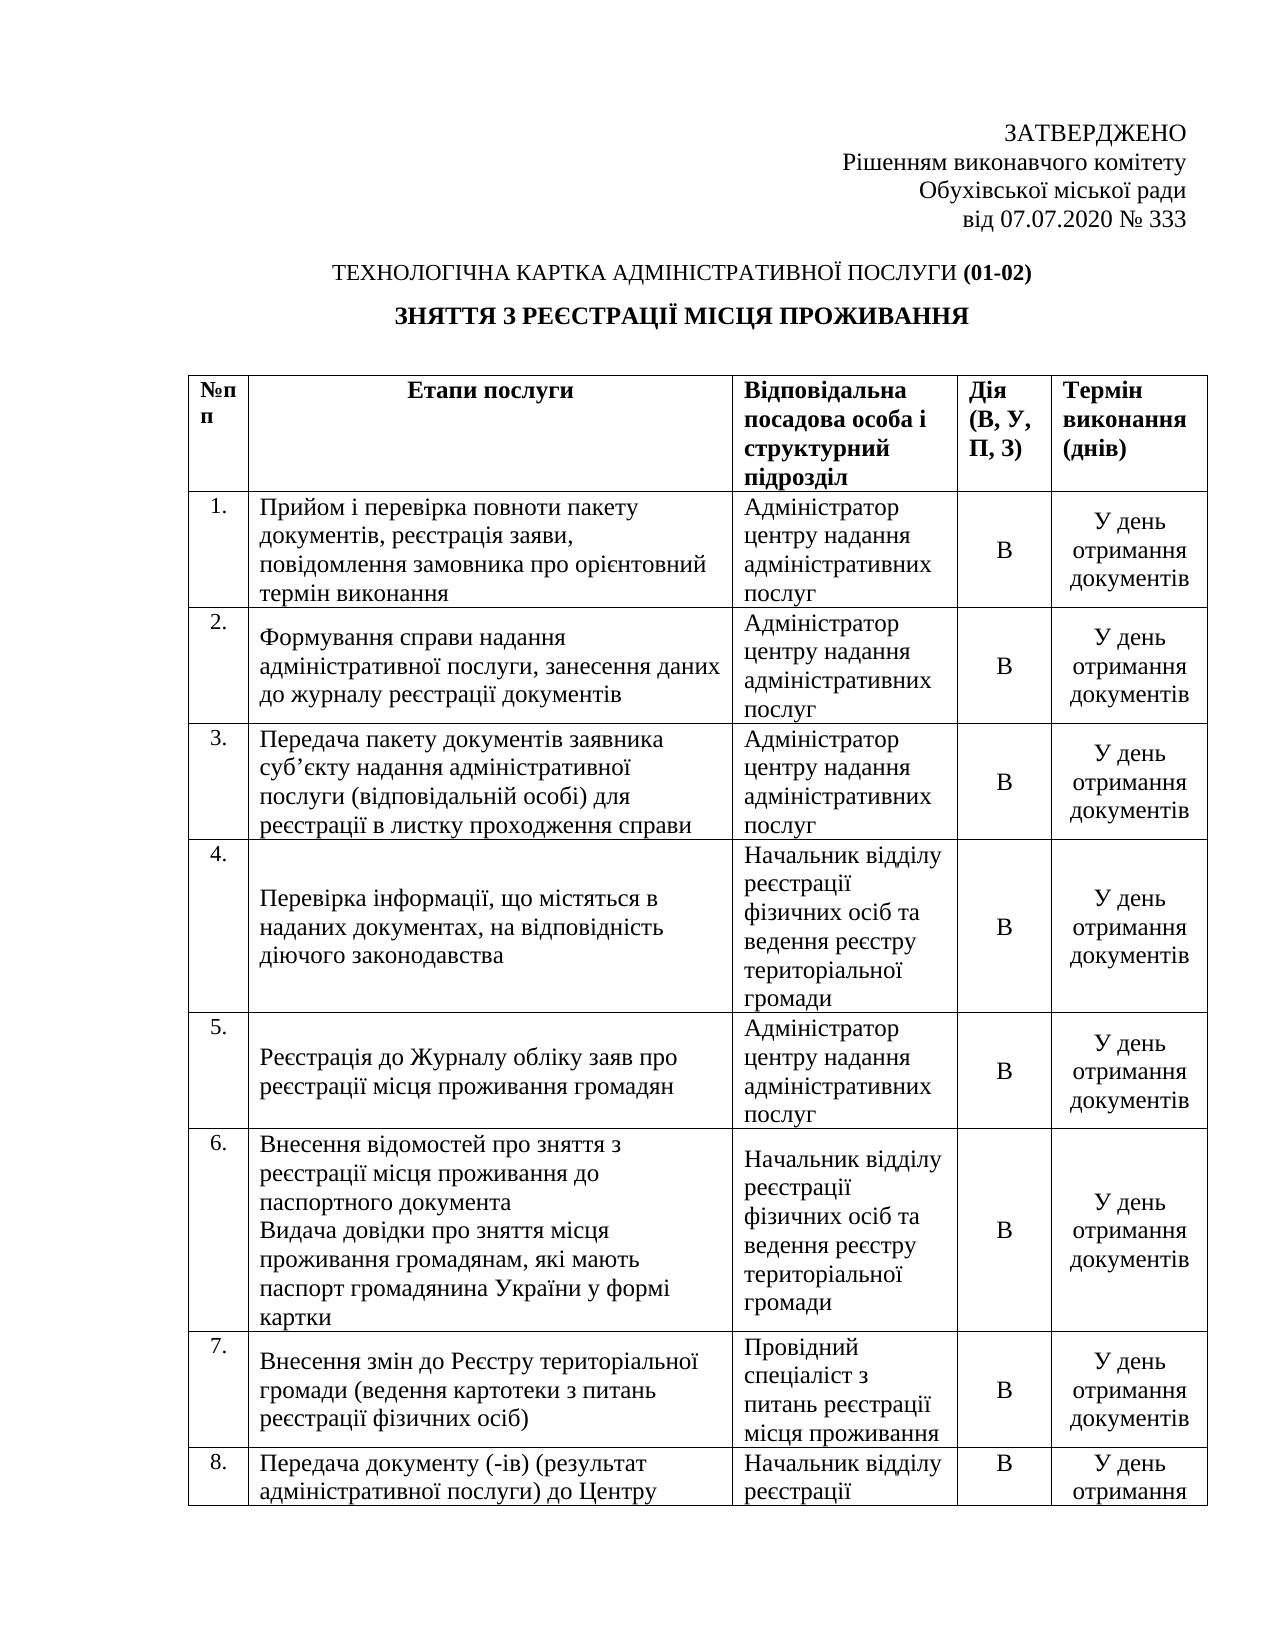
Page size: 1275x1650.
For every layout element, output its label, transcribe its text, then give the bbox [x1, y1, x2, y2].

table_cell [249, 1448, 732, 1505]
table_header №пп [189, 376, 248, 491]
table_cell У день отримання документів [1052, 1332, 1207, 1447]
table_cell 5. [189, 1013, 248, 1128]
table_cell Формування справи надання адміністративної послуги, занесення даних до журналу реєстрації документів [249, 608, 732, 723]
text ТЕХНОЛОГІЧНА КАРТКА АДМІНІСТРАТИВНОЇ ПОСЛУГИ (01-02) [177, 259, 1186, 286]
table_header Відповідальна посадова особа і структурний підрозділ [733, 376, 957, 491]
table_cell Начальник відділу реєстрації фізичних осіб та ведення реєстру територіальної громади [733, 1129, 957, 1331]
table_cell Перевірка інформації, що містяться в наданих документах, на відповідність діючого законодавства [249, 840, 732, 1012]
table_cell Прийом і перевірка повноти пакету документів, реєстрація заяви, повідомлення замовника про орієнтовний термін виконання [249, 492, 732, 607]
text від 07.07.2020 № 333 [177, 204, 1186, 233]
table_cell 7. [189, 1332, 248, 1447]
table_cell 6. [189, 1129, 248, 1331]
table_cell В [958, 840, 1051, 1012]
table_cell Провідний спеціаліст з питань реєстрації місця проживання [733, 1332, 957, 1447]
table_cell У день отримання документів [1052, 608, 1207, 723]
table_cell 8. [189, 1448, 248, 1505]
table_cell Внесення змін до Реєстру територіальної громади (ведення картотеки з питань реєстрації фізичних осіб) [249, 1332, 732, 1447]
table_cell 1. [189, 492, 248, 607]
table_cell В [958, 608, 1051, 723]
text Обухівської міської ради [177, 176, 1186, 204]
table_cell Адміністратор центру надання адміністративних послуг [733, 492, 957, 607]
table_cell У день отримання документів [1052, 724, 1207, 839]
table_cell У день отримання документів [1052, 492, 1207, 607]
table_cell В [958, 1332, 1051, 1447]
table_cell В [958, 1448, 1051, 1505]
table_cell Реєстрація до Журналу обліку заяв про реєстрації місця проживання громадян [249, 1013, 732, 1128]
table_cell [1052, 1448, 1207, 1505]
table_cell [733, 1448, 957, 1505]
table_cell В [958, 1013, 1051, 1128]
table_cell У день отримання документів [1052, 1129, 1207, 1331]
table_cell Адміністратор центру надання адміністративних послуг [733, 724, 957, 839]
table_cell В [958, 724, 1051, 839]
table_cell У день отримання документів [1052, 840, 1207, 1012]
table_cell Адміністратор центру надання адміністративних послуг [733, 1013, 957, 1128]
table_cell Внесення відомостей про зняття з реєстрації місця проживання до паспортного документа Видача довідки про зняття місця проживання громадянам, які мають паспорт громадянина України у формі картки [249, 1129, 732, 1331]
table_header Дія (В, У, П, З) [958, 376, 1051, 491]
text Рішенням виконавчого комітету [177, 147, 1186, 176]
table_cell 4. [189, 840, 248, 1012]
table_cell 2. [189, 608, 248, 723]
table_cell В [958, 492, 1051, 607]
text ЗНЯТТЯ З РЕЄСТРАЦІЇ МІСЦЯ ПРОЖИВАННЯ [177, 301, 1186, 330]
table_header Етапи послуги [249, 376, 732, 491]
table_cell Начальник відділу реєстрації фізичних осіб та ведення реєстру територіальної громади [733, 840, 957, 1012]
table_cell 3. [189, 724, 248, 839]
table_cell Передача пакету документів заявника суб’єкту надання адміністративної послуги (відповідальній особі) для реєстрації в листку проходження справи [249, 724, 732, 839]
table_cell Адміністратор центру надання адміністративних послуг [733, 608, 957, 723]
table_header Термін виконання (днів) [1052, 376, 1207, 491]
text ЗАТВЕРДЖЕНО [177, 118, 1186, 147]
table_cell У день отримання документів [1052, 1013, 1207, 1128]
table_cell В [958, 1129, 1051, 1331]
